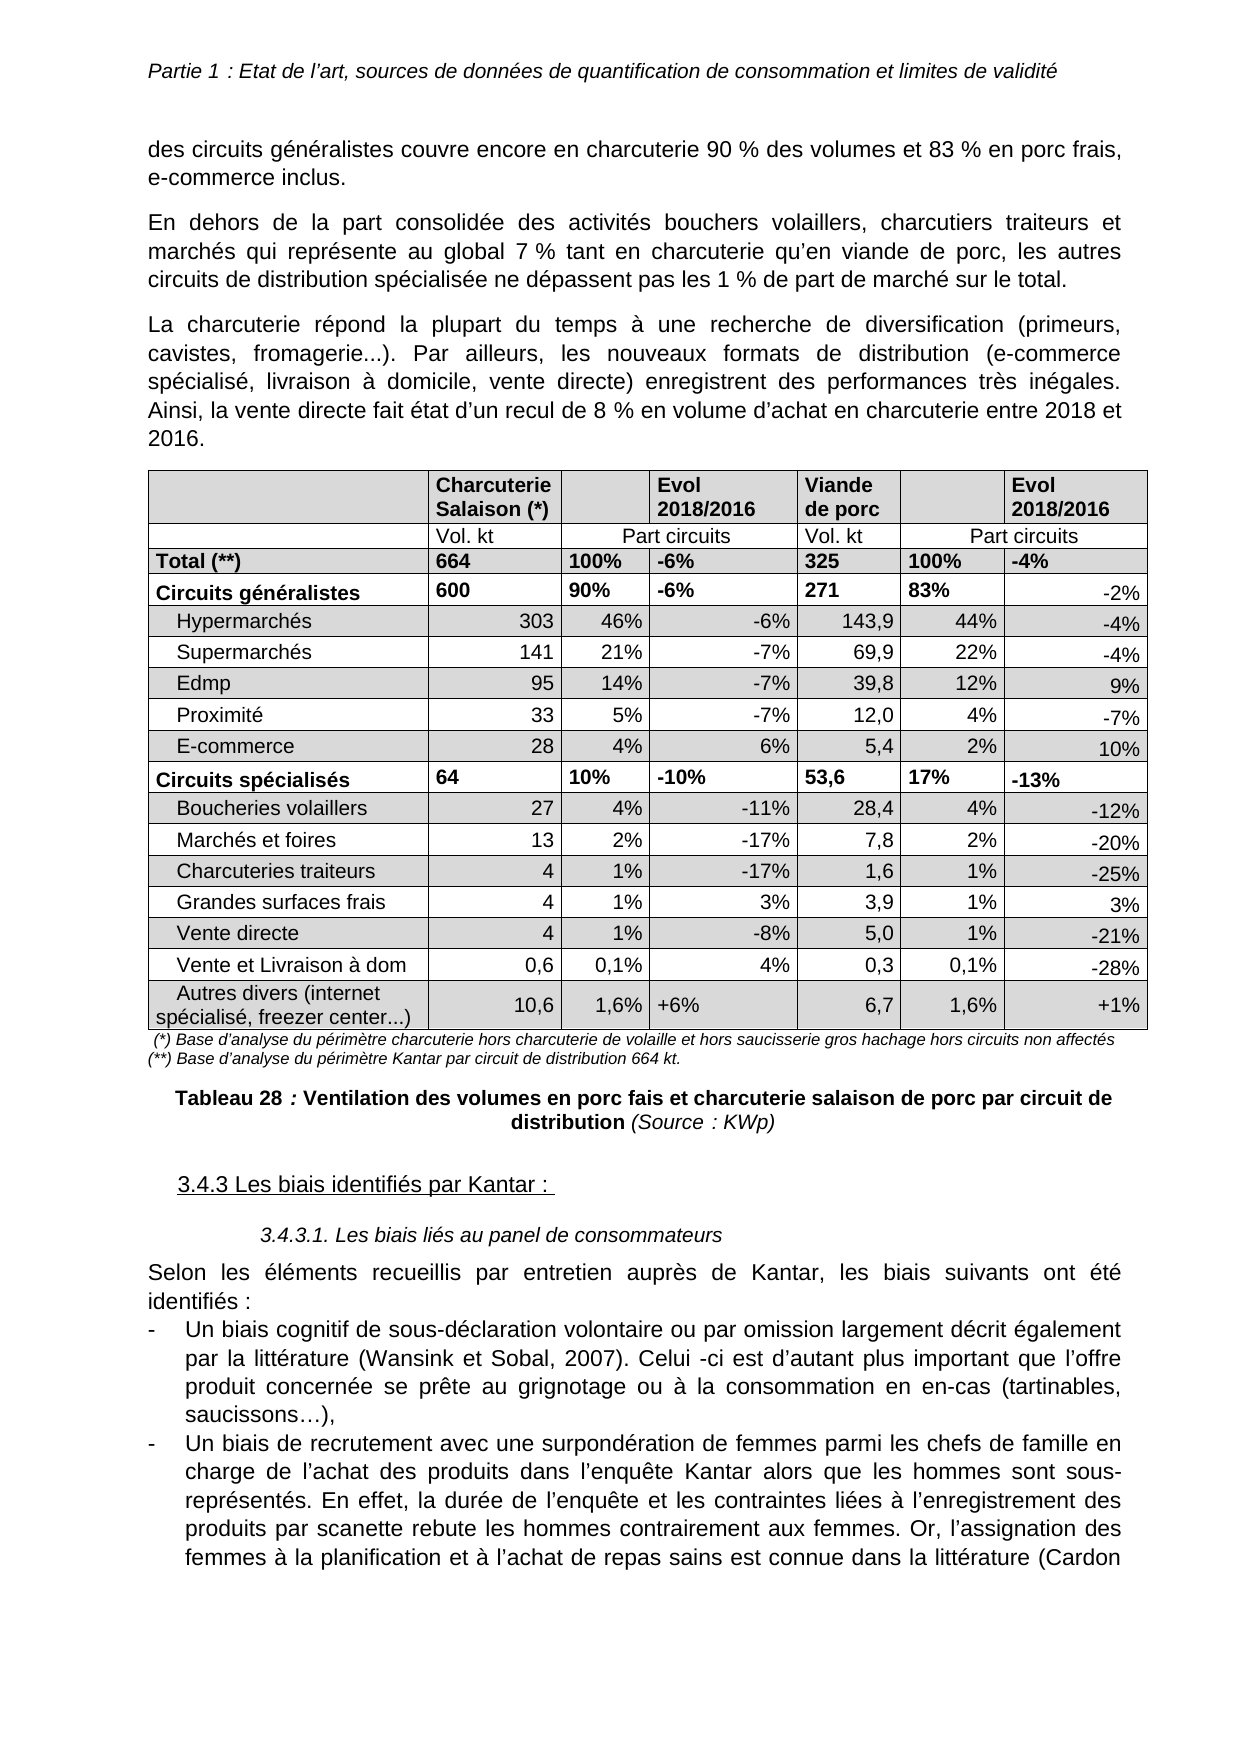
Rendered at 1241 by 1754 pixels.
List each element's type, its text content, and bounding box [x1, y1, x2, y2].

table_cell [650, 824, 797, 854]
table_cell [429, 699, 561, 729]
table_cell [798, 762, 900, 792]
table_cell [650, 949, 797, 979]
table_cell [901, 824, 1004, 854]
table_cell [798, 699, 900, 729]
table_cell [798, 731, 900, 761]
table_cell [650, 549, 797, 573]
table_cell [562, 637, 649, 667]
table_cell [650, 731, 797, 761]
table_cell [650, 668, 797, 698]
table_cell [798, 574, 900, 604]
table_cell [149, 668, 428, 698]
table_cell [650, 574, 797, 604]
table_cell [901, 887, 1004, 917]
text En dehors de la part consolidée des activités bouchers volaillers, charcutiers traiteurs et marchés qui représente au global 7 % tant en charcuterie qu’en viande de porc, les autres circuits de distribution spécialisée ne dépassent pas les 1 % de part de marché sur le total. [148, 209, 1122, 293]
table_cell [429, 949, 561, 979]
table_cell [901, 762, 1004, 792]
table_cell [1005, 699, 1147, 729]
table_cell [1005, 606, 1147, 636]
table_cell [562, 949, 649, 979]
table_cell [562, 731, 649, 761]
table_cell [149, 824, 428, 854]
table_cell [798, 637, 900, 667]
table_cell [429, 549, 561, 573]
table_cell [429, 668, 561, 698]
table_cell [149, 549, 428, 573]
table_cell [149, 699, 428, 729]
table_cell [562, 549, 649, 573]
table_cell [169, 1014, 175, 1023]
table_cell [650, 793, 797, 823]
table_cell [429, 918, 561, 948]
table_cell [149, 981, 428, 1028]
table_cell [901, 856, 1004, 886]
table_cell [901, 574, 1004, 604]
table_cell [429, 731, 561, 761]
subtitle 3.4.3.1. Les biais liés au panel de consommateurs [260, 1223, 1122, 1247]
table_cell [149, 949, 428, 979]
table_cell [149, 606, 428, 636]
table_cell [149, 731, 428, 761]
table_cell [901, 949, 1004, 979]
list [148, 1430, 1122, 1570]
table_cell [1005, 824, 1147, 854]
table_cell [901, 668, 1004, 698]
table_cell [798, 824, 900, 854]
text La charcuterie répond la plupart du temps à une recherche de diversification (primeurs, cavistes, fromagerie...). Par ailleurs, les nouveaux formats de distribution (e-commerce spécialisé, livraison à domicile, vente directe) enregistrent des performances très inégales. Ainsi, la vente directe fait état d’un recul de 8 % en volume d’achat en charcuterie entre 2018 et 2016. [148, 311, 1122, 451]
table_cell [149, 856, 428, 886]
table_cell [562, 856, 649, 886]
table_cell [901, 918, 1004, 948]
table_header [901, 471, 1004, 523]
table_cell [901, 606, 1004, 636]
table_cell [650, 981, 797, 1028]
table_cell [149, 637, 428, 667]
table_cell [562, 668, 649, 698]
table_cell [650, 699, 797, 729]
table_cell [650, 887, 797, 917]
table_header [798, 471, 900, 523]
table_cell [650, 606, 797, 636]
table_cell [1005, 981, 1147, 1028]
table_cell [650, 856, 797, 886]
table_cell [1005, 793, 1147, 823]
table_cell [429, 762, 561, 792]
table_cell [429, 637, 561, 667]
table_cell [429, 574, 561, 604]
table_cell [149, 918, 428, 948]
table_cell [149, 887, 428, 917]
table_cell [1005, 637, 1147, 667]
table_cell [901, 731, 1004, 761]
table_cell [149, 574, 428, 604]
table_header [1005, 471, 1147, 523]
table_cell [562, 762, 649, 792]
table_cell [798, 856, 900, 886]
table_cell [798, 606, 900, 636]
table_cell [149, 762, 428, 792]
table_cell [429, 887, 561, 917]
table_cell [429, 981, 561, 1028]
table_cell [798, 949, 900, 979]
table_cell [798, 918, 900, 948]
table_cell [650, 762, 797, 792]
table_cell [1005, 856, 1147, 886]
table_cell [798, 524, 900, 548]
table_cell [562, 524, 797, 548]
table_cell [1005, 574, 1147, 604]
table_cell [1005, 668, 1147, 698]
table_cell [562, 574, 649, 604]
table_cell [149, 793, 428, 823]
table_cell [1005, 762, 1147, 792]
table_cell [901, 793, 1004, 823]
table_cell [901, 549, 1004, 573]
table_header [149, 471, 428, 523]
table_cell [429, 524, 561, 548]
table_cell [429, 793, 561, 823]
text Tableau 28 : Ventilation des volumes en porc fais et charcuterie salaison de porc par circuit de distribution (Source : KWp) [148, 1086, 1140, 1134]
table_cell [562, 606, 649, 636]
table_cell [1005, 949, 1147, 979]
text (*) Base d’analyse du périmètre charcuterie hors charcuterie de volaille et hors saucisserie gros hachage hors circuits non affectés [130, 1029, 1140, 1049]
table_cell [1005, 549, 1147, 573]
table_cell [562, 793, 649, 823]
subtitle 3.4.3 Les biais identifiés par Kantar : [177, 1171, 1122, 1198]
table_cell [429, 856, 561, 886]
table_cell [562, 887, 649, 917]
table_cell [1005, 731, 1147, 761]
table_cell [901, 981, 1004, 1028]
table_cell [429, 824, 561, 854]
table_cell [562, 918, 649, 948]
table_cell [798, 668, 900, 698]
text Selon les éléments recueillis par entretien auprès de Kantar, les biais suivants ont été identifiés : [148, 1259, 1122, 1314]
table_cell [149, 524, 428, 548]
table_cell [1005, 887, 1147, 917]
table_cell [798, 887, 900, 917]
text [148, 136, 1122, 191]
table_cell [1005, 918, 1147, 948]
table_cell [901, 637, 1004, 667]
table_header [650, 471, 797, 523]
list Un biais cognitif de sous-déclaration volontaire ou par omission largement décrit également par la littérature (Wansink et Sobal, 2007). Celui -ci est d’autant plus important que l’offre produit concernée se prête au grignotage ou à la consommation en en-cas (tartinables, saucissons…), [148, 1316, 1122, 1428]
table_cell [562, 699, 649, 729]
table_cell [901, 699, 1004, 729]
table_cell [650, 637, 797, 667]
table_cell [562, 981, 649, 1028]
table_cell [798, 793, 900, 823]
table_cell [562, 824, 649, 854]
text (**) Base d’analyse du périmètre Kantar par circuit de distribution 664 kt. [148, 1049, 1122, 1068]
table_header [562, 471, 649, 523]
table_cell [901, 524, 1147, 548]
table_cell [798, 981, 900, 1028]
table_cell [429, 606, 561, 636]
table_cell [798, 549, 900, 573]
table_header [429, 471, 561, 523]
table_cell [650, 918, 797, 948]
